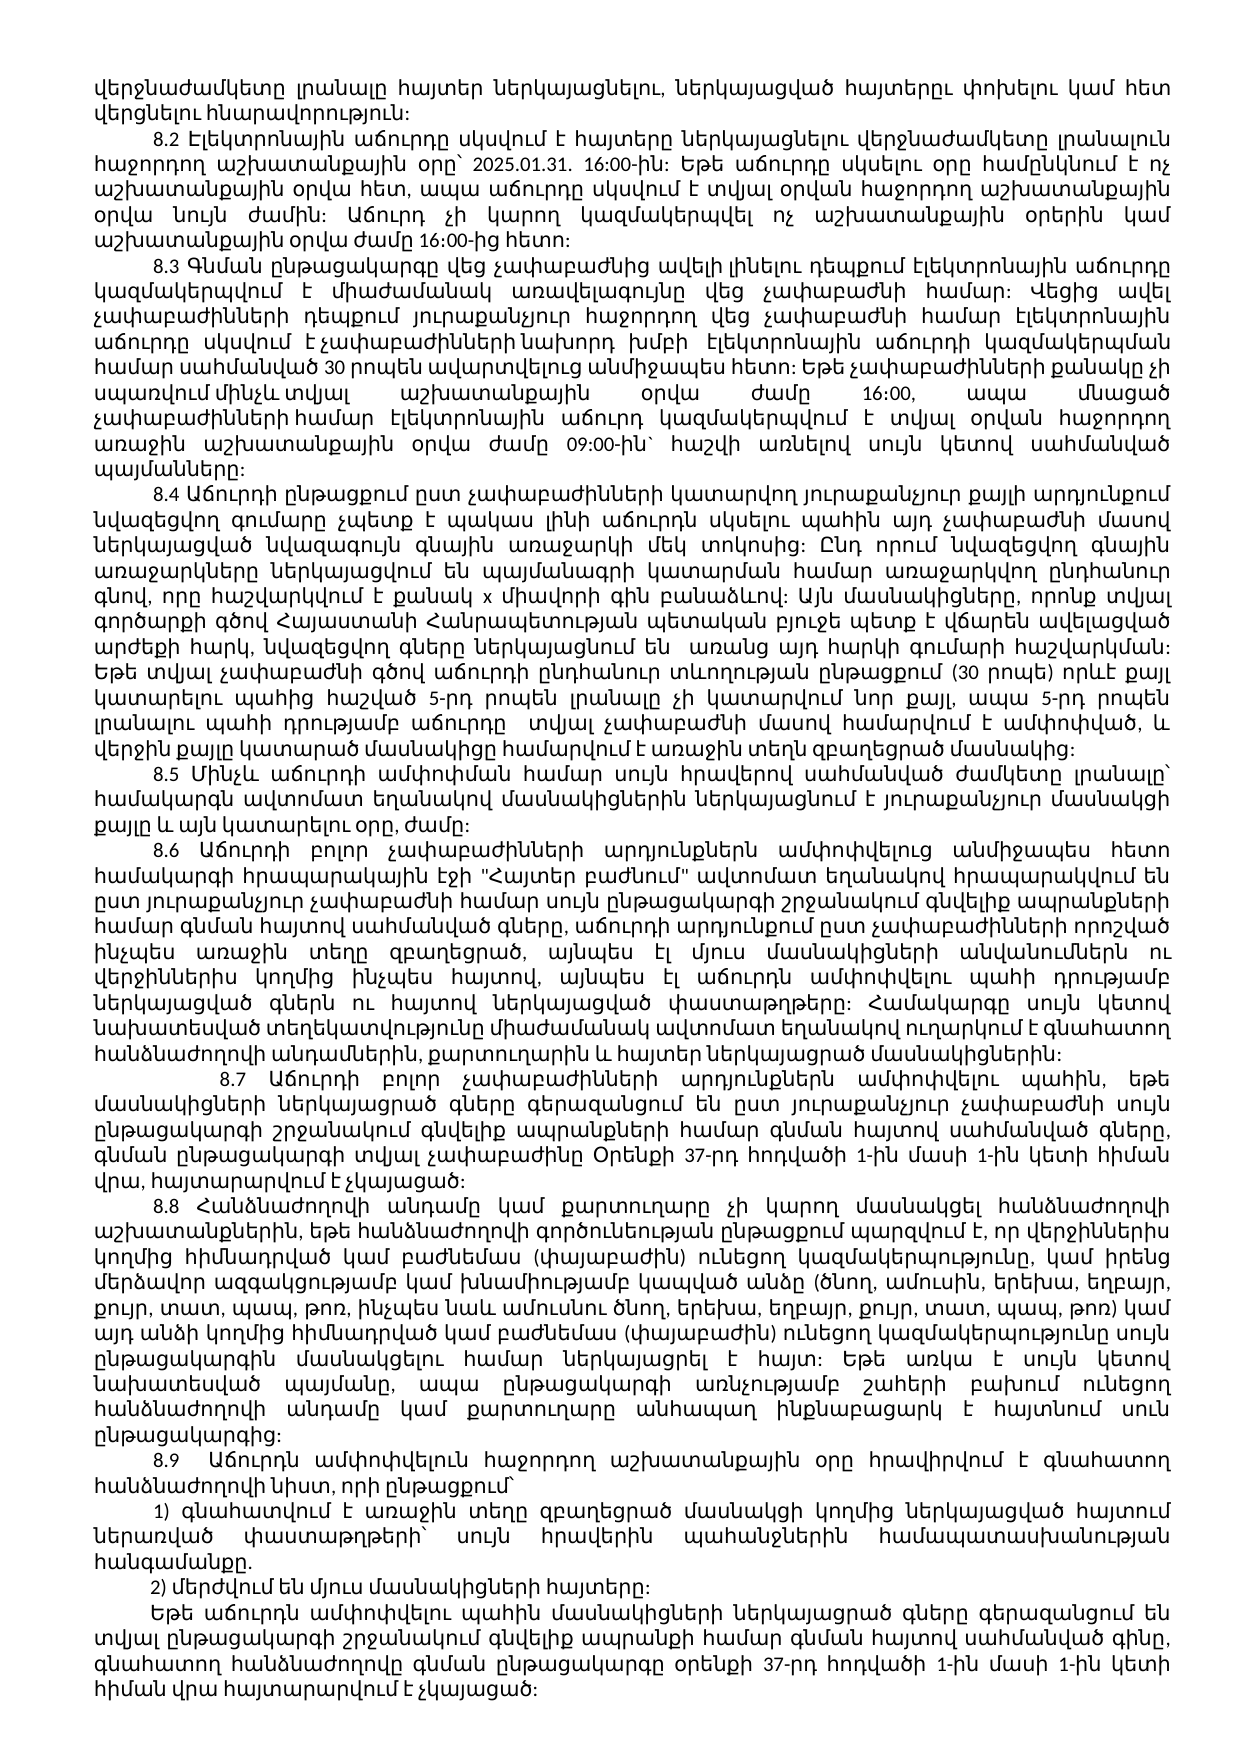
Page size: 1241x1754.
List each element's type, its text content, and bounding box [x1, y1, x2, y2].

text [94, 75, 1171, 126]
text 8.7 Աճուրդի բոլոր չափաբաժինների արդյունքներն ամփոփվելու պահին, եթե մասնակիցների ներկայացրած գները գերազանցում են ըստ յուրաքանչյուր չափաբաժնի սույն ընթացակարգի շրջանակում գնվելիք ապրանքների համար գնման հայտով սահմանված գները, գնման ընթացակարգի տվյալ չափաբաժինը Օրենքի 37-րդ հոդվածի 1-ին մասի 1-ին կետի հիման վրա, հայտարարվում է չկայացած: [94, 1066, 1171, 1193]
text 8.4 Աճուրդի ընթացքում ըստ չափաբաժինների կատարվող յուրաքանչյուր քայլի արդյունքում նվազեցվող գումարը չպետք է պակաս լինի աճուրդն սկսելու պահին այդ չափաբաժնի մասով ներկայացված նվազագույն գնային առաջարկի մեկ տոկոսից: Ընդ որում նվազեցվող գնային առաջարկները ներկայացվում են պայմանագրի կատարման համար առաջարկվող ընդհանուր գնով, որը հաշվարկվում է քանակ x միավորի գին բանաձևով: Այն մասնակիցները, որոնք տվյալ գործարքի գծով Հայաստանի Հանրապետության պետական բյուջե պետք է վճարեն ավելացված արժեքի հարկ, նվազեցվող գները ներկայացնում են առանց այդ հարկի գումարի հաշվարկման: Եթե տվյալ չափաբաժնի գծով աճուրդի ընդհանուր տևողության ընթացքում (30 րոպե) որևէ քայլ կատարելու պահից հաշված 5-րդ րոպեն լրանալը չի կատարվում նոր քայլ, ապա 5-րդ րոպեն լրանալու պահի դրությամբ աճուրդը տվյալ չափաբաժնի մասով համարվում է ամփոփված, և վերջին քայլը կատարած մասնակիցը համարվում է առաջին տեղն զբաղեցրած մասնակից: [94, 482, 1171, 761]
text 8.8 Հանձնաժողովի անդամը կամ քարտուղարը չի կարող մասնակցել հանձնաժողովի աշխատանքներին, եթե հանձնաժողովի գործունեության ընթացքում պարզվում է, որ վերջիններիս կողմից հիմնադրված կամ բաժնեմաս (փայաբաժին) ունեցող կազմակերպությունը, կամ իրենց մերձավոր ազգակցությամբ կամ խնամիությամբ կապված անձը (ծնող, ամուսին, երեխա, եղբայր, քույր, տատ, պապ, թոռ, ինչպես նաև ամուսնու ծնող, երեխա, եղբայր, քույր, տատ, պապ, թոռ) կամ այդ անձի կողմից հիմնադրված կամ բաժնեմաս (փայաբաժին) ունեցող կազմակերպությունը սույն ընթացակարգին մասնակցելու համար ներկայացրել է հայտ: Եթե առկա է սույն կետով նախատեսված պայմանը, ապա ընթացակարգի առնչությամբ շահերի բախում ունեցող հանձնաժողովի անդամը կամ քարտուղարը անհապաղ ինքնաբացարկ է հայտնում սուն ընթացակարգից: [94, 1193, 1171, 1447]
text 8.9 Աճուրդն ամփոփվելուն հաջորդող աշխատանքային օրը հրավիրվում է գնահատող հանձնաժողովի նիստ, որի ընթացքում՝ [94, 1447, 1171, 1498]
text 8.3 Գնման ընթացակարգը վեց չափաբաժնից ավելի լինելու դեպքում էլեկտրոնային աճուրդը կազմակերպվում է միաժամանակ առավելագույնը վեց չափաբաժնի համար: Վեցից ավել չափաբաժինների դեպքում յուրաքանչյուր հաջորդող վեց չափաբաժնի համար էլեկտրոնային աճուրդը սկսվում է չափաբաժինների նախորդ խմբի էլեկտրոնային աճուրդի կազմակերպման համար սահմանված 30 րոպեն ավարտվելուց անմիջապես հետո: Եթե չափաբաժինների քանակը չի սպառվում մինչև տվյալ աշխատանքային օրվա ժամը 16։00, ապա մնացած չափաբաժինների համար էլեկտրոնային աճուրդ կազմակերպվում է տվյալ օրվան հաջորդող առաջին աշխատանքային օրվա ժամը 09:00-ին` հաշվի առնելով սույն կետով սահմանված պայմանները: [94, 253, 1171, 482]
text 8.5 Մինչև աճուրդի ամփոփման համար սույն հրավերով սահմանված ժամկետը լրանալը՝ համակարգն ավտոմատ եղանակով մասնակիցներին ներկայացնում է յուրաքանչյուր մասնակցի քայլը և այն կատարելու օրը, ժամը: [94, 761, 1171, 837]
text 8.2 Էլեկտրոնային աճուրդը սկսվում է հայտերը ներկայացնելու վերջնաժամկետը լրանալուն հաջորդող աշխատանքային օրը՝ 2025.01.31. 16:00 -ին: Եթե աճուրդը սկսելու օրը համընկնում է ոչ աշխատանքային օրվա հետ, ապա աճուրդը սկսվում է տվյալ օրվան հաջորդող աշխատանքային օրվա նույն ժամին: Աճուրդ չի կարող կազմակերպվել ոչ աշխատանքային օրերին կամ աշխատանքային օրվա ժամը 16։00-ից հետո: [94, 126, 1171, 253]
text 8.6 Աճուրդի բոլոր չափաբաժինների արդյունքներն ամփոփվելուց անմիջապես հետո համակարգի հրապարակային էջի "Հայտեր բաժնում" ավտոմատ եղանակով հրապարակվում են ըստ յուրաքանչյուր չափաբաժնի համար սույն ընթացակարգի շրջանակում գնվելիք ապրանքների համար գնման հայտով սահմանված գները, աճուրդի արդյունքում ըստ չափաբաժինների որոշված ինչպես առաջին տեղը զբաղեցրած, այնպես էլ մյուս մասնակիցների անվանումներն ու վերջիններիս կողմից ինչպես հայտով, այնպես էլ աճուրդն ամփոփվելու պահի դրությամբ ներկայացված գներն ու հայտով ներկայացված փաստաթղթերը: Համակարգը սույն կետով նախատեսված տեղեկատվությունը միաժամանակ ավտոմատ եղանակով ուղարկում է գնահատող հանձնաժողովի անդամներին, քարտուղարին և հայտեր ներկայացրած մասնակիցներին: [94, 837, 1171, 1066]
text Եթե աճուրդն ամփոփվելու պահին մասնակիցների ներկայացրած գները գերազանցում են տվյալ ընթացակարգի շրջանակում գնվելիք ապրանքի համար գնման հայտով սահմանված գինը, գնահատող հանձնաժողովը գնման ընթացակարգը օրենքի 37-րդ հոդվածի 1-ին մասի 1-ին կետի հիման վրա հայտարարվում է չկայացած: [94, 1600, 1171, 1702]
text 1) գնահատվում է առաջին տեղը զբաղեցրած մասնակցի կողմից ներկայացված հայտում ներառված փաստաթղթերի՝ սույն հրավերին պահանջներին համապատասխանության հանգամանքը. [94, 1498, 1171, 1574]
text 2) մերժվում են մյուս մասնակիցների հայտերը: [94, 1574, 1171, 1600]
